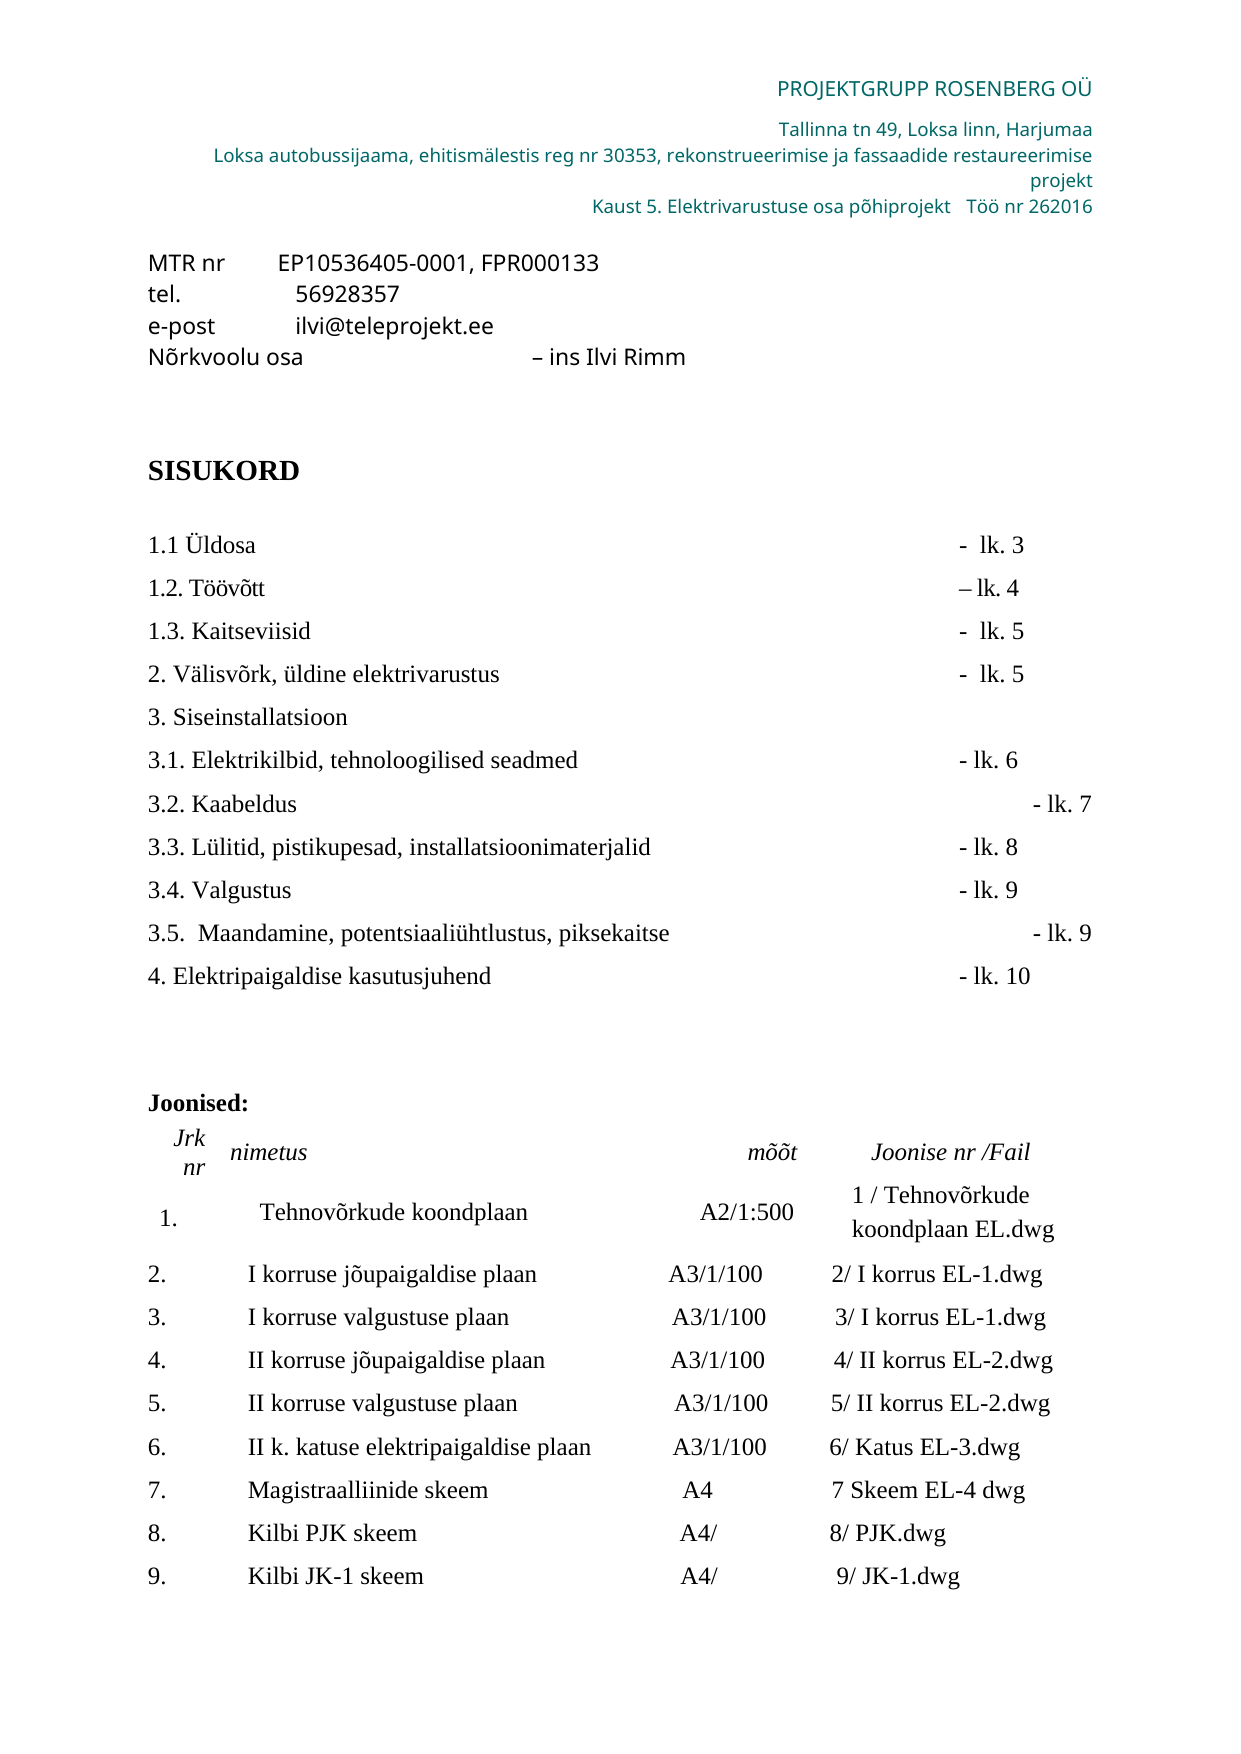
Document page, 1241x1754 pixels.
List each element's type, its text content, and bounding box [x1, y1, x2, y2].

table_header Joonise nr /Fail [811, 1117, 1093, 1181]
table_header mõõt [659, 1117, 811, 1181]
table_cell Tehnovõrkude koondplaan [219, 1181, 659, 1259]
text 9. Kilbi JK-1 skeem A4/ 9/ JK-1.dwg [148, 1561, 1093, 1590]
text 6. II k. katuse elektripaigaldise plaan A3/1/100 6/ Katus EL-3.dwg [148, 1432, 1093, 1460]
text Joonised: [148, 1079, 1093, 1117]
text 4. II korruse jõupaigaldise plaan A3/1/100 4/ II korrus EL-2.dwg [148, 1345, 1093, 1374]
text 2. Välisvõrk, üldine elektrivarustus - lk. 5 [148, 659, 1093, 688]
text 3.4. Valgustus - lk. 9 [148, 875, 1093, 904]
text SISUKORD [148, 449, 1092, 487]
text e-post ilvi@teleprojekt.ee [148, 310, 1093, 341]
table_cell A2/1:500 [659, 1181, 811, 1259]
text tel. 56928357 [148, 278, 1093, 310]
text 1.1 Üldosa - lk. 3 [148, 530, 1093, 559]
text 8. Kilbi PJK skeem A4/ 8/ PJK.dwg [148, 1518, 1093, 1547]
text 5. II korruse valgustuse plaan A3/1/100 5/ II korrus EL-2.dwg [148, 1388, 1093, 1417]
text 1.2. Töövõtt – lk. 4 [148, 573, 1093, 602]
text 3.3. Lülitid, pistikupesad, installatsioonimaterjalid - lk. 8 [148, 832, 1093, 861]
text 3.1. Elektrikilbid, tehnoloogilised seadmed - lk. 6 [148, 746, 1093, 774]
text 2. I korruse jõupaigaldise plaan A3/1/100 2/ I korrus EL-1.dwg [148, 1259, 1093, 1288]
table_cell 1 / Tehnovõrkude koondplaan EL.dwg [811, 1181, 1093, 1259]
text MTR nr EP10536405-0001, FPR000133 [148, 247, 1093, 278]
text Nõrkvoolu osa – ins Ilvi Rimm [148, 341, 1093, 372]
table_cell 1. [148, 1181, 218, 1259]
text 7. Magistraalliinide skeem A4 7 Skeem EL-4 dwg [148, 1475, 1093, 1503]
text 4. Elektripaigaldise kasutusjuhend - lk. 10 [148, 961, 1093, 990]
text 3. I korruse valgustuse plaan A3/1/100 3/ I korrus EL-1.dwg [148, 1302, 1093, 1331]
text 3.2. Kaabeldus - lk. 7 [148, 789, 1093, 817]
text 3.5. Maandamine, potentsiaaliühtlustus, piksekaitse - lk. 9 [148, 918, 1093, 947]
text 1.3. Kaitseviisid - lk. 5 [148, 616, 1093, 645]
text 3. Siseinstallatsioon [148, 702, 1093, 731]
table_header nimetus [219, 1117, 659, 1181]
table_header Jrk nr [148, 1117, 218, 1181]
